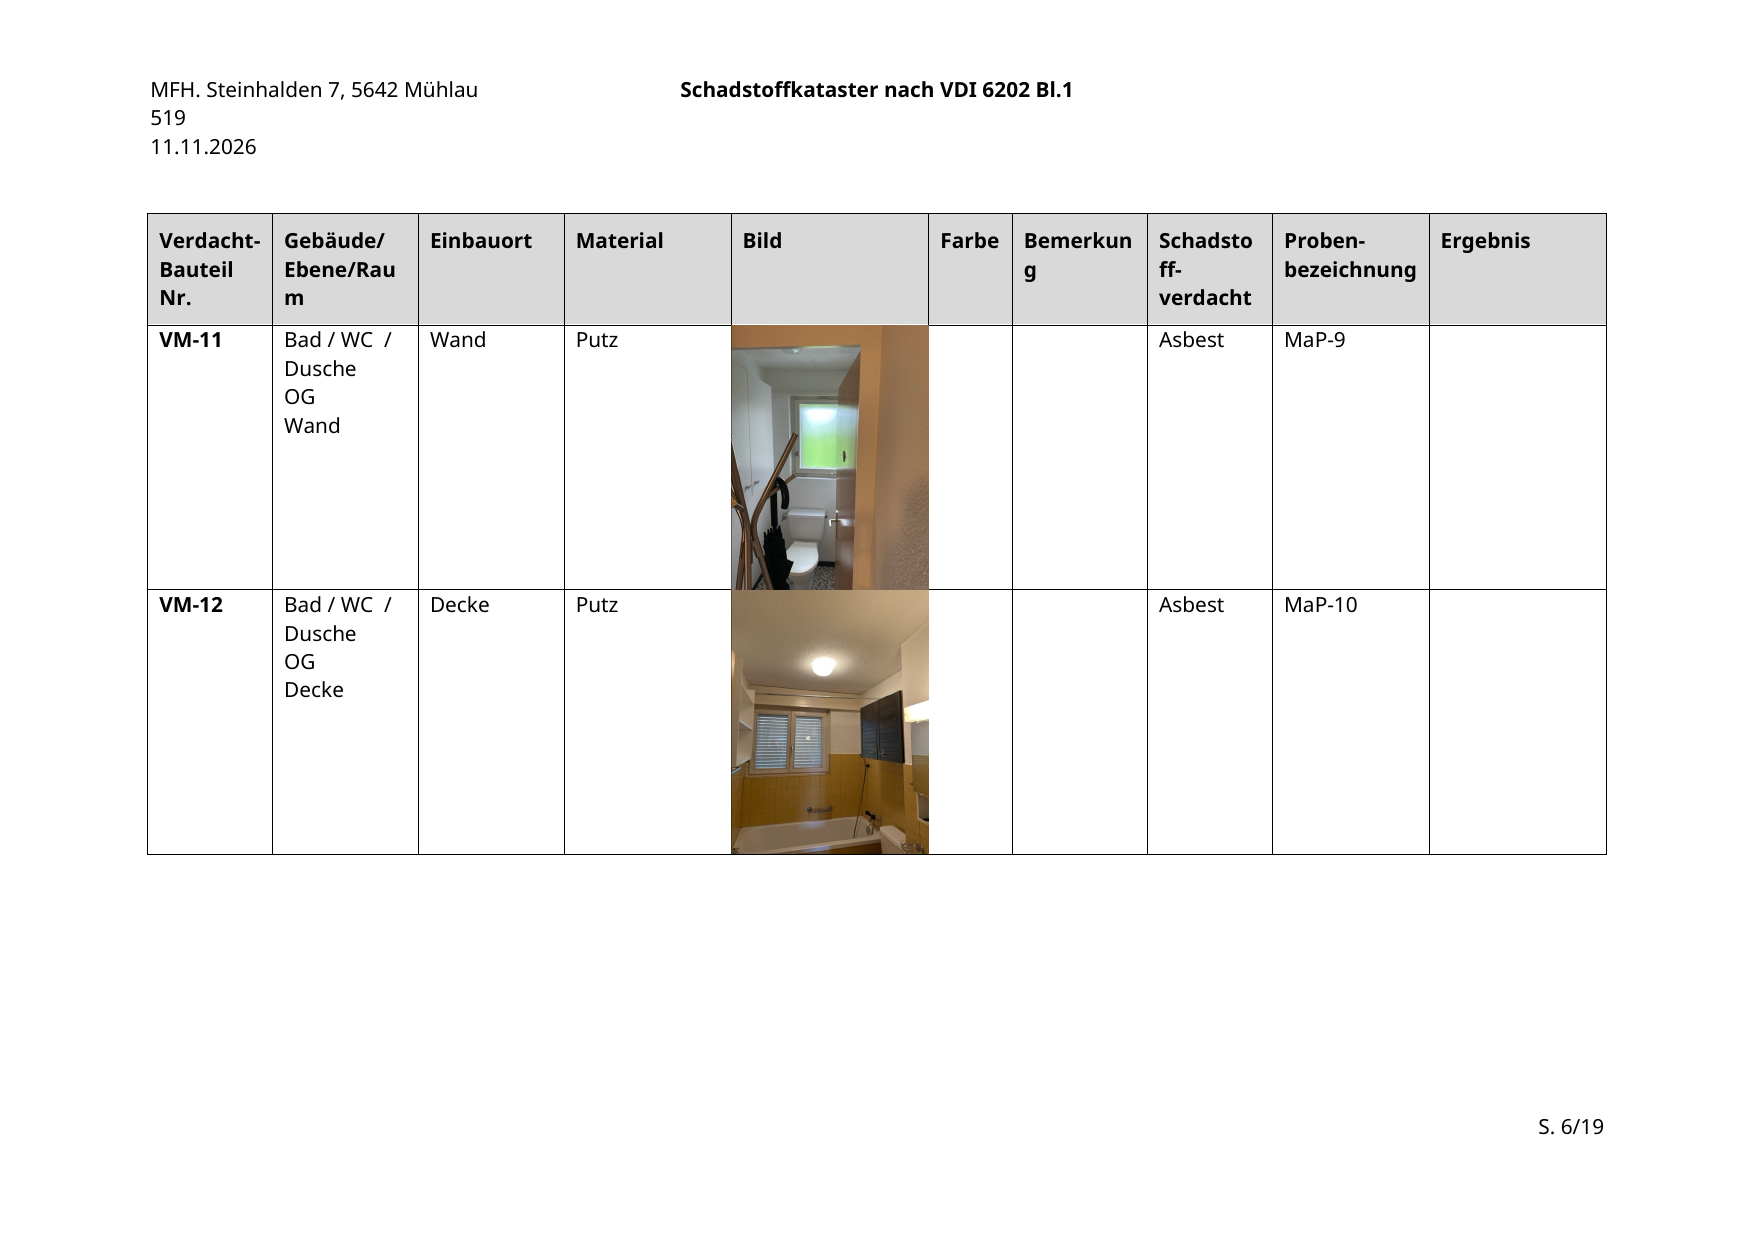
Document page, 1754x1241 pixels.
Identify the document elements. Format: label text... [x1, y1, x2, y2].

table_cell VM-12 [148, 590, 272, 854]
table_cell [929, 590, 1012, 854]
table_header Gebäude/ Ebene/Raum [273, 214, 418, 324]
table_header Farbe [929, 214, 1012, 324]
table_cell Decke [419, 590, 564, 854]
table_cell Bad / WC / Dusche OG Wand [273, 326, 418, 589]
table_cell [1013, 326, 1147, 589]
table_cell Asbest [1148, 590, 1272, 854]
table_cell VM-11 [148, 326, 272, 589]
table_cell Putz [565, 590, 731, 854]
table_header Einbauort [419, 214, 564, 324]
table_cell [1430, 326, 1606, 589]
table_header Bemerkung [1013, 214, 1147, 324]
table_header Material [565, 214, 731, 324]
table_cell Asbest [1148, 326, 1272, 589]
table_header Ergebnis [1430, 214, 1606, 324]
table_cell Wand [419, 326, 564, 589]
table_cell MaP-9 [1273, 326, 1429, 589]
table_cell Bad / WC / Dusche OG Decke [273, 590, 418, 854]
table_cell Putz [565, 326, 731, 589]
table_cell MaP-10 [1273, 590, 1429, 854]
table_cell [1013, 590, 1147, 854]
table_cell [1430, 590, 1606, 854]
picture [731, 325, 929, 854]
table_header Schadstoff-verdacht [1148, 214, 1272, 324]
table_cell [929, 326, 1012, 589]
table_header Proben-bezeichnung [1273, 214, 1429, 324]
table_header Bild [732, 214, 928, 324]
table_header Verdacht-Bauteil Nr. [148, 214, 272, 324]
